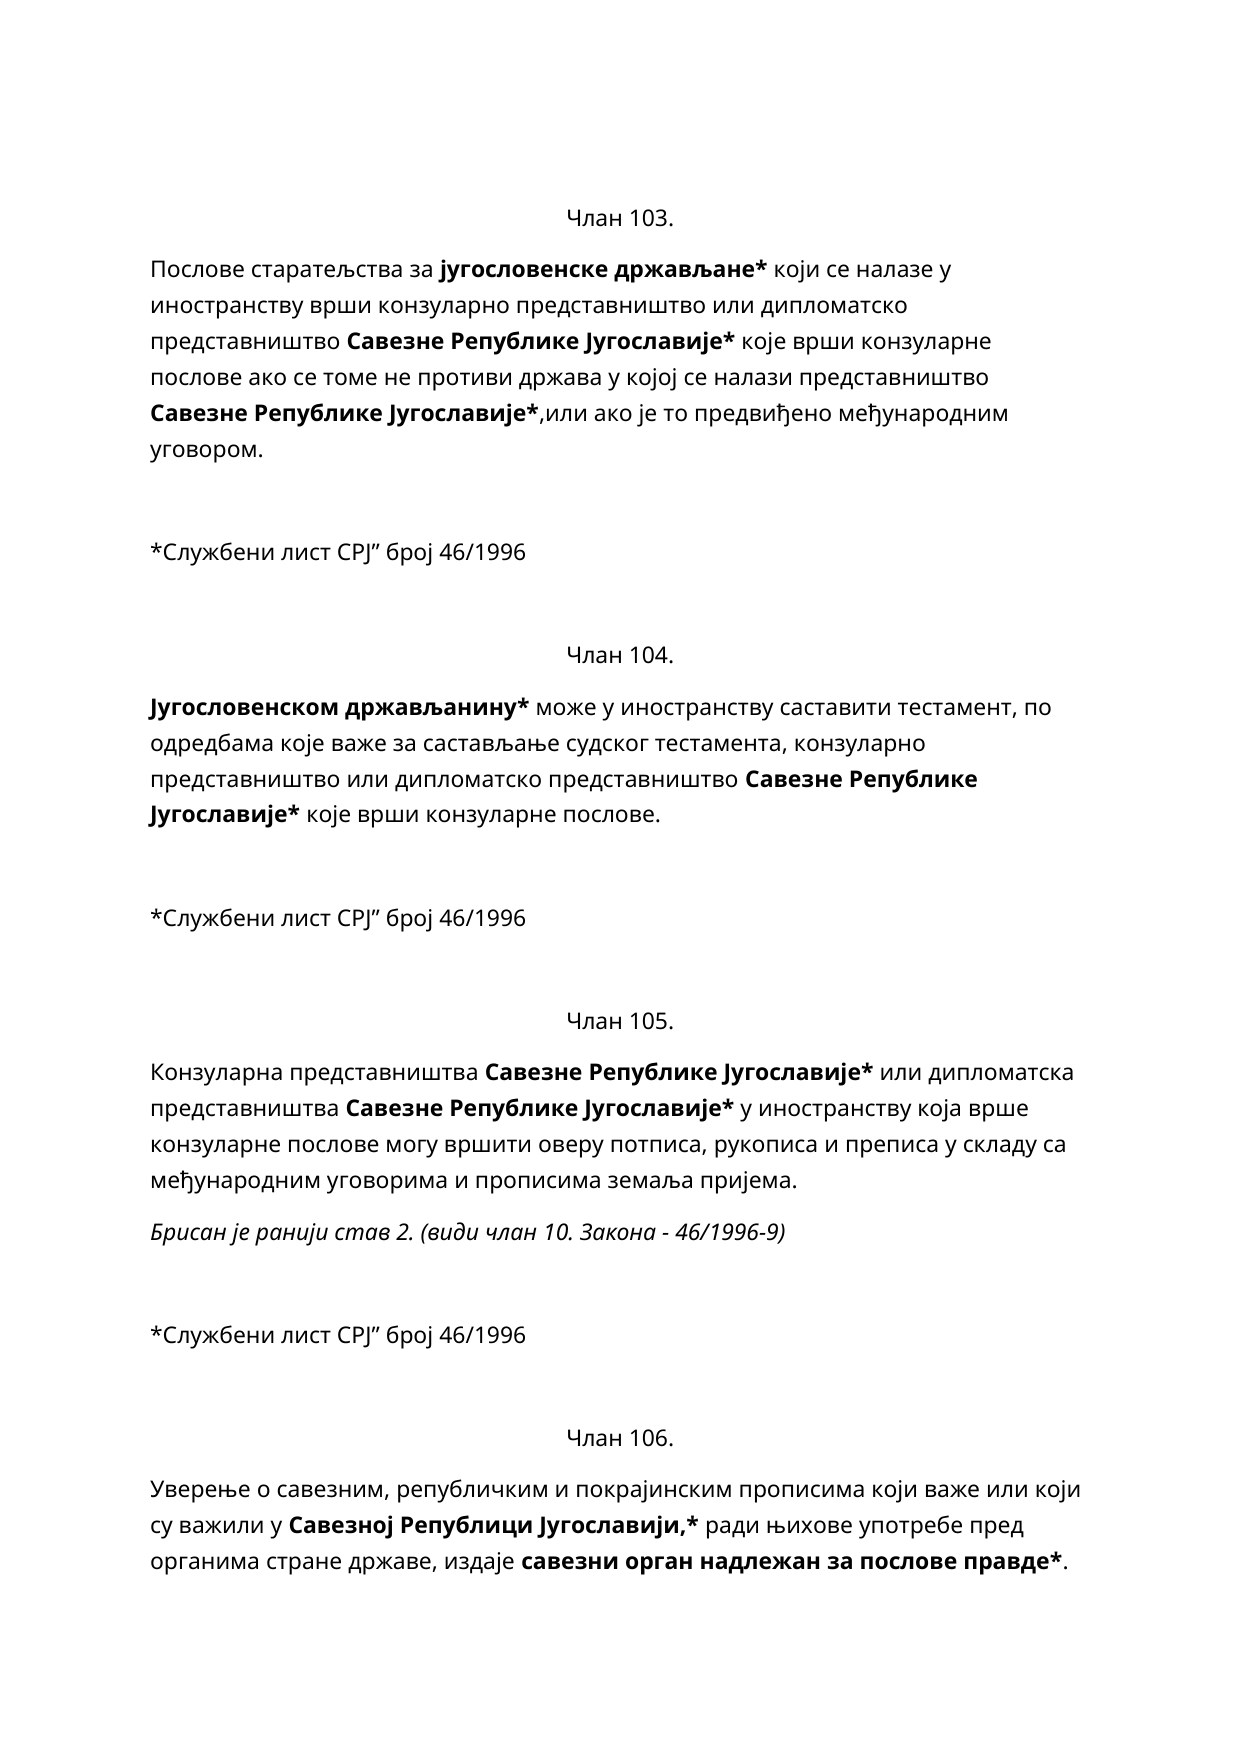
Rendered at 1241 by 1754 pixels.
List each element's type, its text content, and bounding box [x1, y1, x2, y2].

text Брисан је ранији став 2. (види члан 10. Закона - 46/1996-9) [150, 1216, 1090, 1247]
text Члан 105. [150, 1005, 1090, 1036]
text *Службени лист СРЈ” број 46/1996 [150, 1319, 1090, 1350]
text Југословенском држављанину* може у иностранству саставити тестамент, по одредбама које важе за састављање судског тестамента, конзуларно представништво или дипломатско представништво Савезне Републике Југославије* које врши конзуларне послове. [150, 691, 1090, 830]
text Уверење о савезним, републичким и покрајинским прописима који важе или који су важили у Савезној Републици Југославији,* ради њихове употребе пред органима стране државе, издаје савезни орган надлежан за послове правде*. [150, 1473, 1090, 1577]
text *Службени лист СРЈ” број 46/1996 [150, 536, 1090, 567]
text Конзуларна представништва Савезне Републике Југославије* или дипломатска представништва Савезне Републике Југославије* у иностранству која врше конзуларне послове могу вршити оверу потписа, рукописа и преписа у складу са међународним уговорима и прописима земаља пријема. [150, 1056, 1090, 1195]
text Члан 104. [150, 639, 1090, 670]
text Члан 103. [150, 202, 1090, 233]
text Члан 106. [150, 1422, 1090, 1453]
text Послове старатељства за југословенске држављане* који се налазе у иностранству врши конзуларно представништво или дипломатско представништво Савезне Републике Југославије* које врши конзуларне послове ако се томе не противи држава у којој се налази представништво Савезне Републике Југославије*,или ако је то предвиђено међународним уговором. [150, 253, 1090, 464]
text *Службени лист СРЈ” број 46/1996 [150, 902, 1090, 933]
